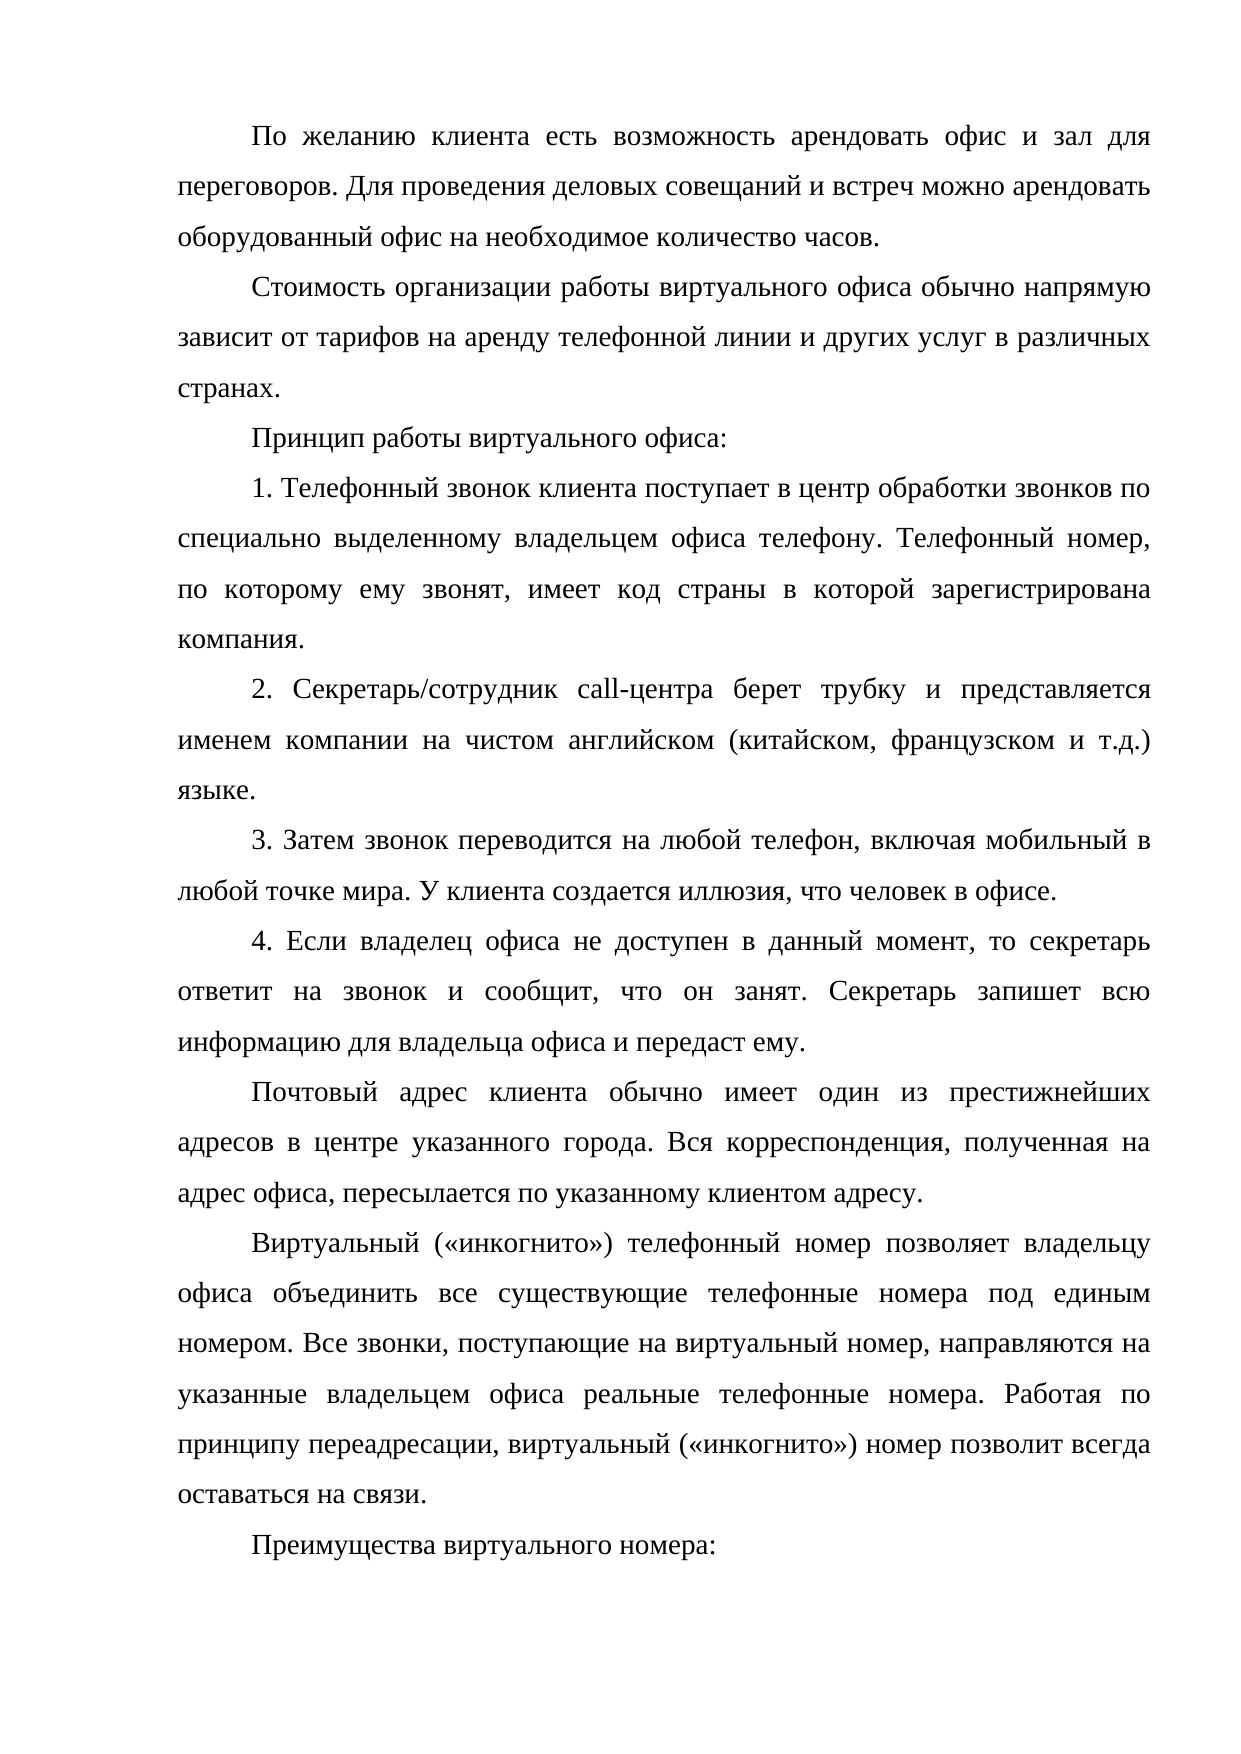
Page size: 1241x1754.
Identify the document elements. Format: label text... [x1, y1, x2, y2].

text Почтовый адрес клиента обычно имеет один из престижнейших адресов в центре указанного города. Вся корреспонденция, полученная на адрес офиса, пересылается по указанному клиентом адресу. [177, 1074, 1152, 1208]
text 3. Затем звонок переводится на любой телефон, включая мобильный в любой точке мира. У клиента создается иллюзия, что человек в офисе. [177, 822, 1152, 906]
text 1. Телефонный звонок клиента поступает в центр обработки звонков по специально выделенному владельцем офиса телефону. Телефонный номер, по которому ему звонят, имеет код страны в которой зарегистрирована компания. [177, 470, 1152, 655]
text 4. Если владелец офиса не доступен в данный момент, то секретарь ответит на звонок и сообщит, что он занят. Секретарь запишет всю информацию для владельца офиса и передаст ему. [177, 923, 1152, 1057]
text Стоимость организации работы виртуального офиса обычно напрямую зависит от тарифов на аренду телефонной линии и других услуг в различных странах. [177, 269, 1152, 403]
text Принцип работы виртуального офиса: [177, 420, 1152, 453]
text Преимущества виртуального номера: [177, 1527, 1152, 1560]
text Виртуальный («инкогнито») телефонный номер позволяет владельцу офиса объединить все существующие телефонные номера под единым номером. Все звонки, поступающие на виртуальный номер, направляются на указанные владельцем офиса реальные телефонные номера. Работая по принципу переадресации, виртуальный («инкогнито») номер позволит всегда оставаться на связи. [177, 1225, 1152, 1510]
text 2. Секретарь/сотрудник call-центра берет трубку и представляется именем компании на чистом английском (китайском, французском и т.д.) языке. [177, 672, 1152, 806]
text По желанию клиента есть возможность арендовать офис и зал для переговоров. Для проведения деловых совещаний и встреч можно арендовать оборудованный офис на необходимое количество часов. [177, 118, 1152, 252]
